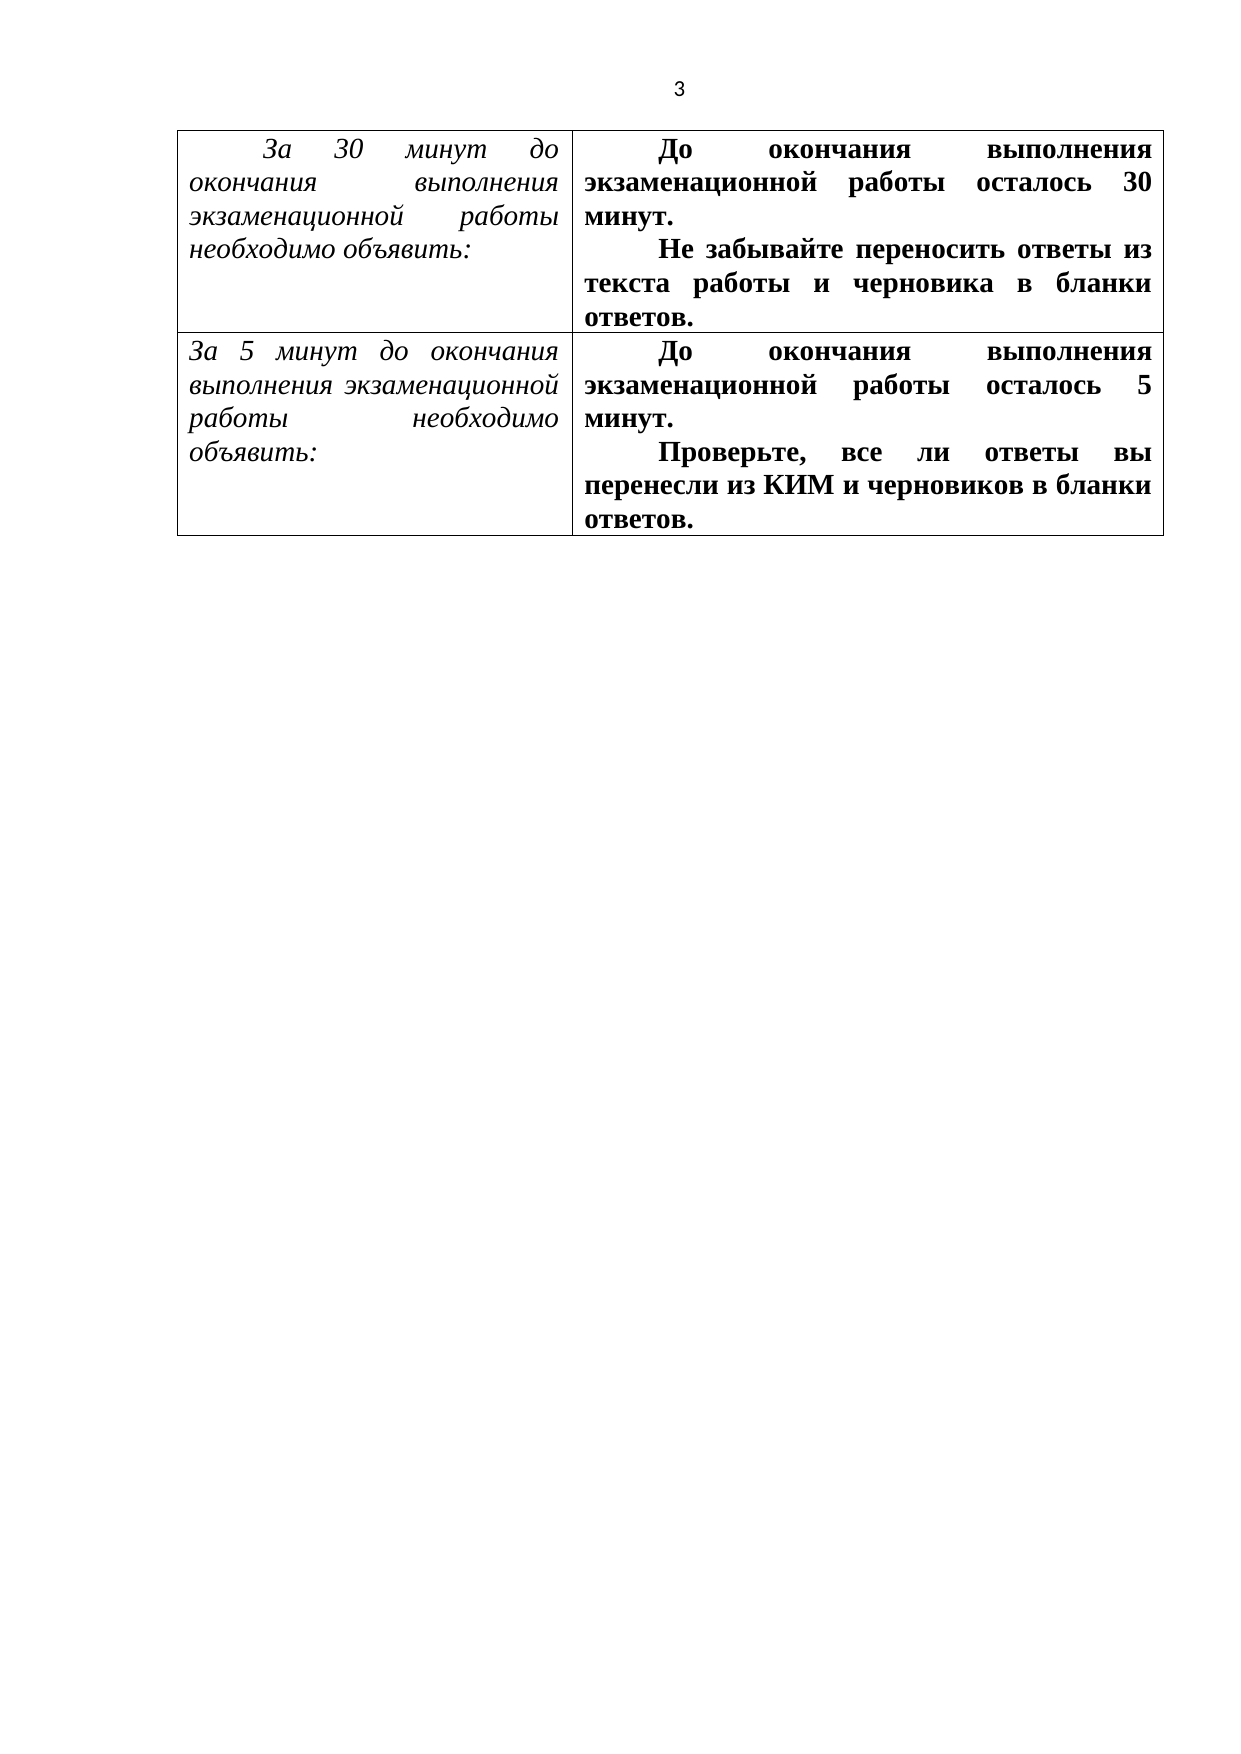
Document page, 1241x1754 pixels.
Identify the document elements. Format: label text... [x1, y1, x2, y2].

table_header За 30 минут до окончания выполнения экзаменационной работы необходимо объявить: [178, 131, 572, 332]
table_header До окончания выполнения экзаменационной работы осталось 30 минут. Не забывайте переносить ответы из текста работы и черновика в бланки ответов. [573, 131, 1163, 332]
table_cell За 5 минут до окончания выполнения экзаменационной работы необходимо объявить: [178, 333, 572, 534]
table_cell До окончания выполнения экзаменационной работы осталось 5 минут. Проверьте, все ли ответы вы перенесли из КИМ и черновиков в бланки ответов. [573, 333, 1163, 534]
